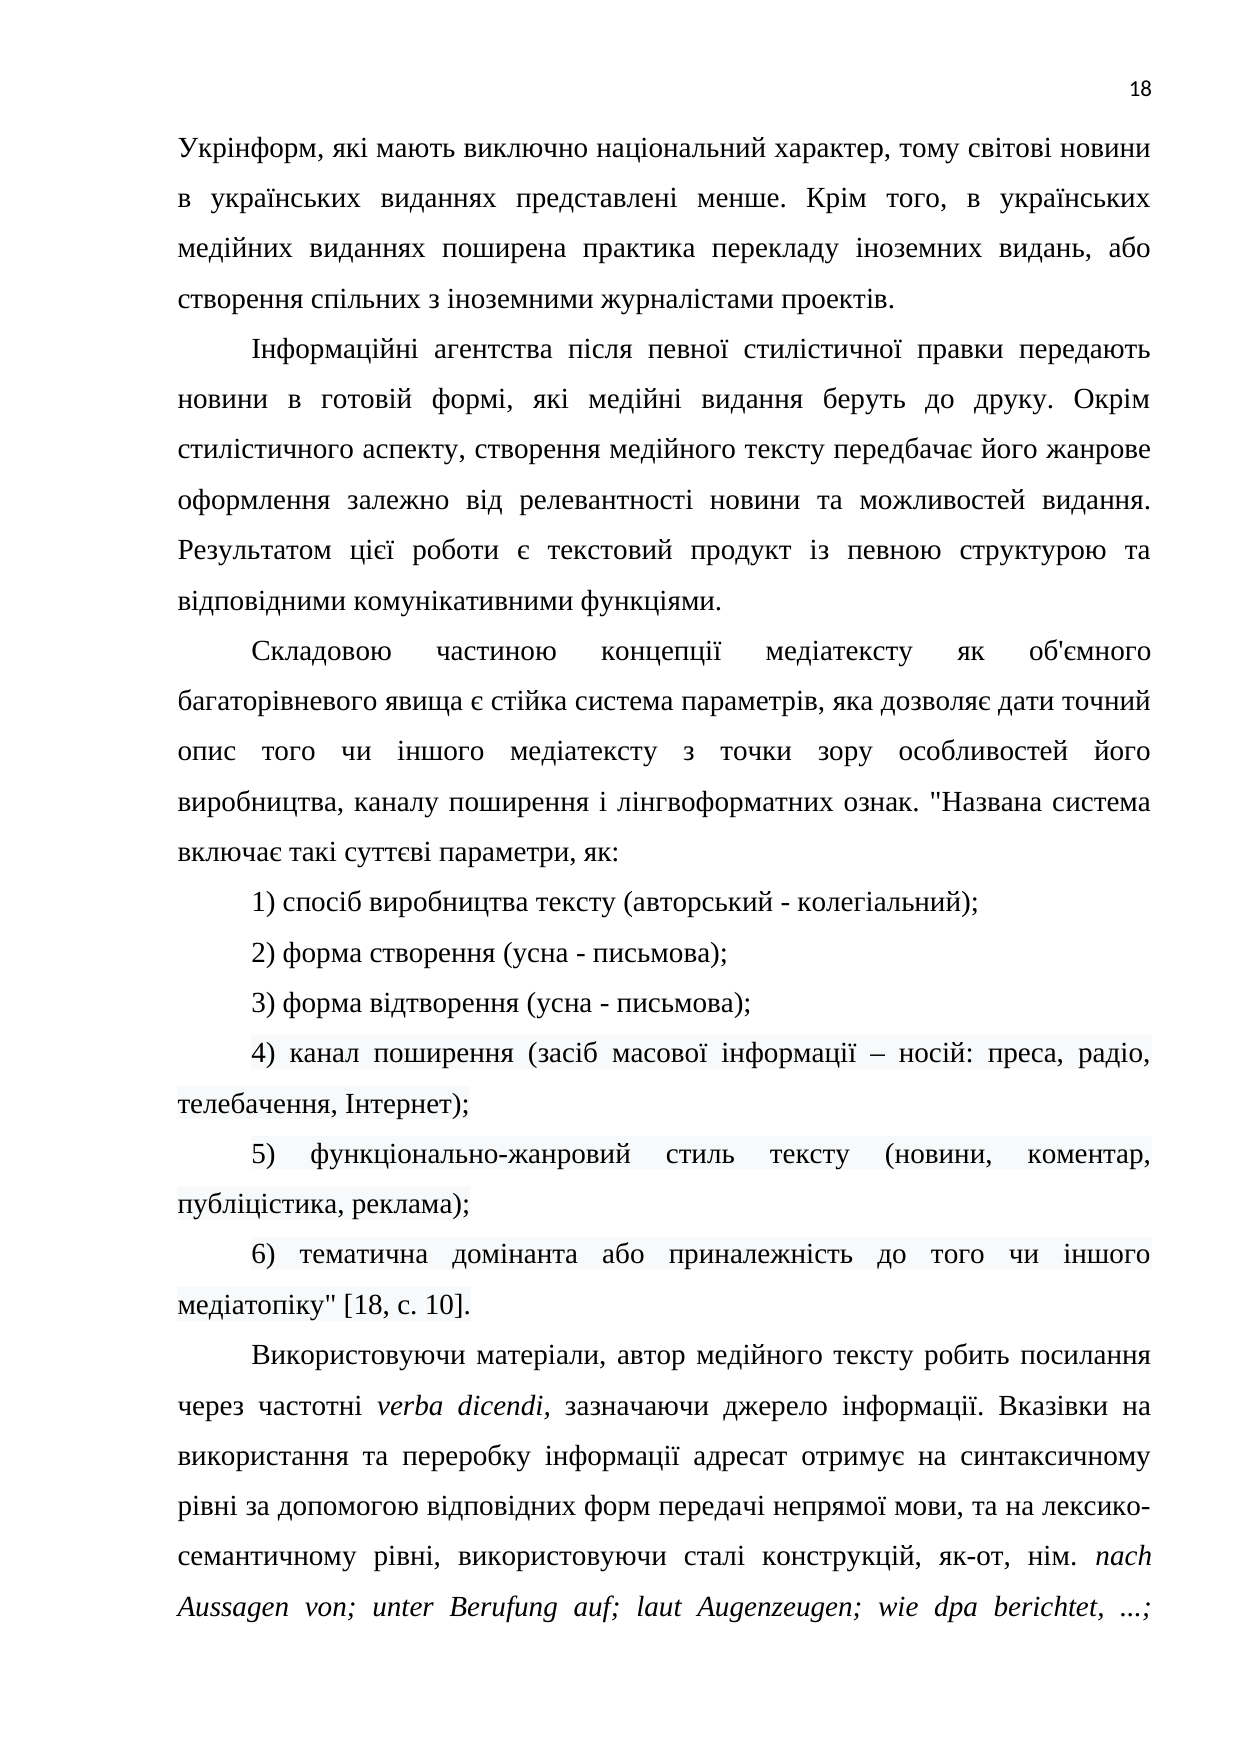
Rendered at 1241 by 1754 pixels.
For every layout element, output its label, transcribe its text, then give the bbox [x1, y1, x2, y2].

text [177, 130, 1152, 314]
text 6) тематична домінанта або приналежність до того чи іншого медіатопіку" [18, с. 10]. [177, 1237, 1152, 1321]
text 5) функціонально-жанровий стиль тексту (новини, коментар, публіцістика, реклама); [177, 1136, 1152, 1220]
text Складовою частиною концепції медіатексту як об'ємного багаторівневого явища є стійка система параметрів, яка дозволяє дати точний опис того чи іншого медіатексту з точки зору особливостей його виробництва, каналу поширення і лінгвоформатних ознак. "Названа система включає такі суттєві параметри, як: [177, 633, 1152, 868]
text 4) канал поширення (засіб масової інформації – носій: преса, радіо, телебачення, Інтернет); [177, 1035, 1152, 1119]
text 1) спосіб виробництва тексту (авторський - колегіальний); [177, 884, 1152, 918]
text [177, 1337, 1152, 1622]
text 2) форма створення (усна - письмова); [177, 935, 1152, 968]
text Інформаційні агентства після певної стилістичної правки передають новини в готовій формі, які медійні видання беруть до друку. Окрім стилістичного аспекту, створення медійного тексту передбачає його жанрове оформлення залежно від релевантності новини та можливостей видання. Результатом цієї роботи є текстовий продукт із певною структурою та відповідними комунікативними функціями. [177, 331, 1152, 616]
text 3) форма відтворення (усна - письмова); [177, 985, 1152, 1019]
